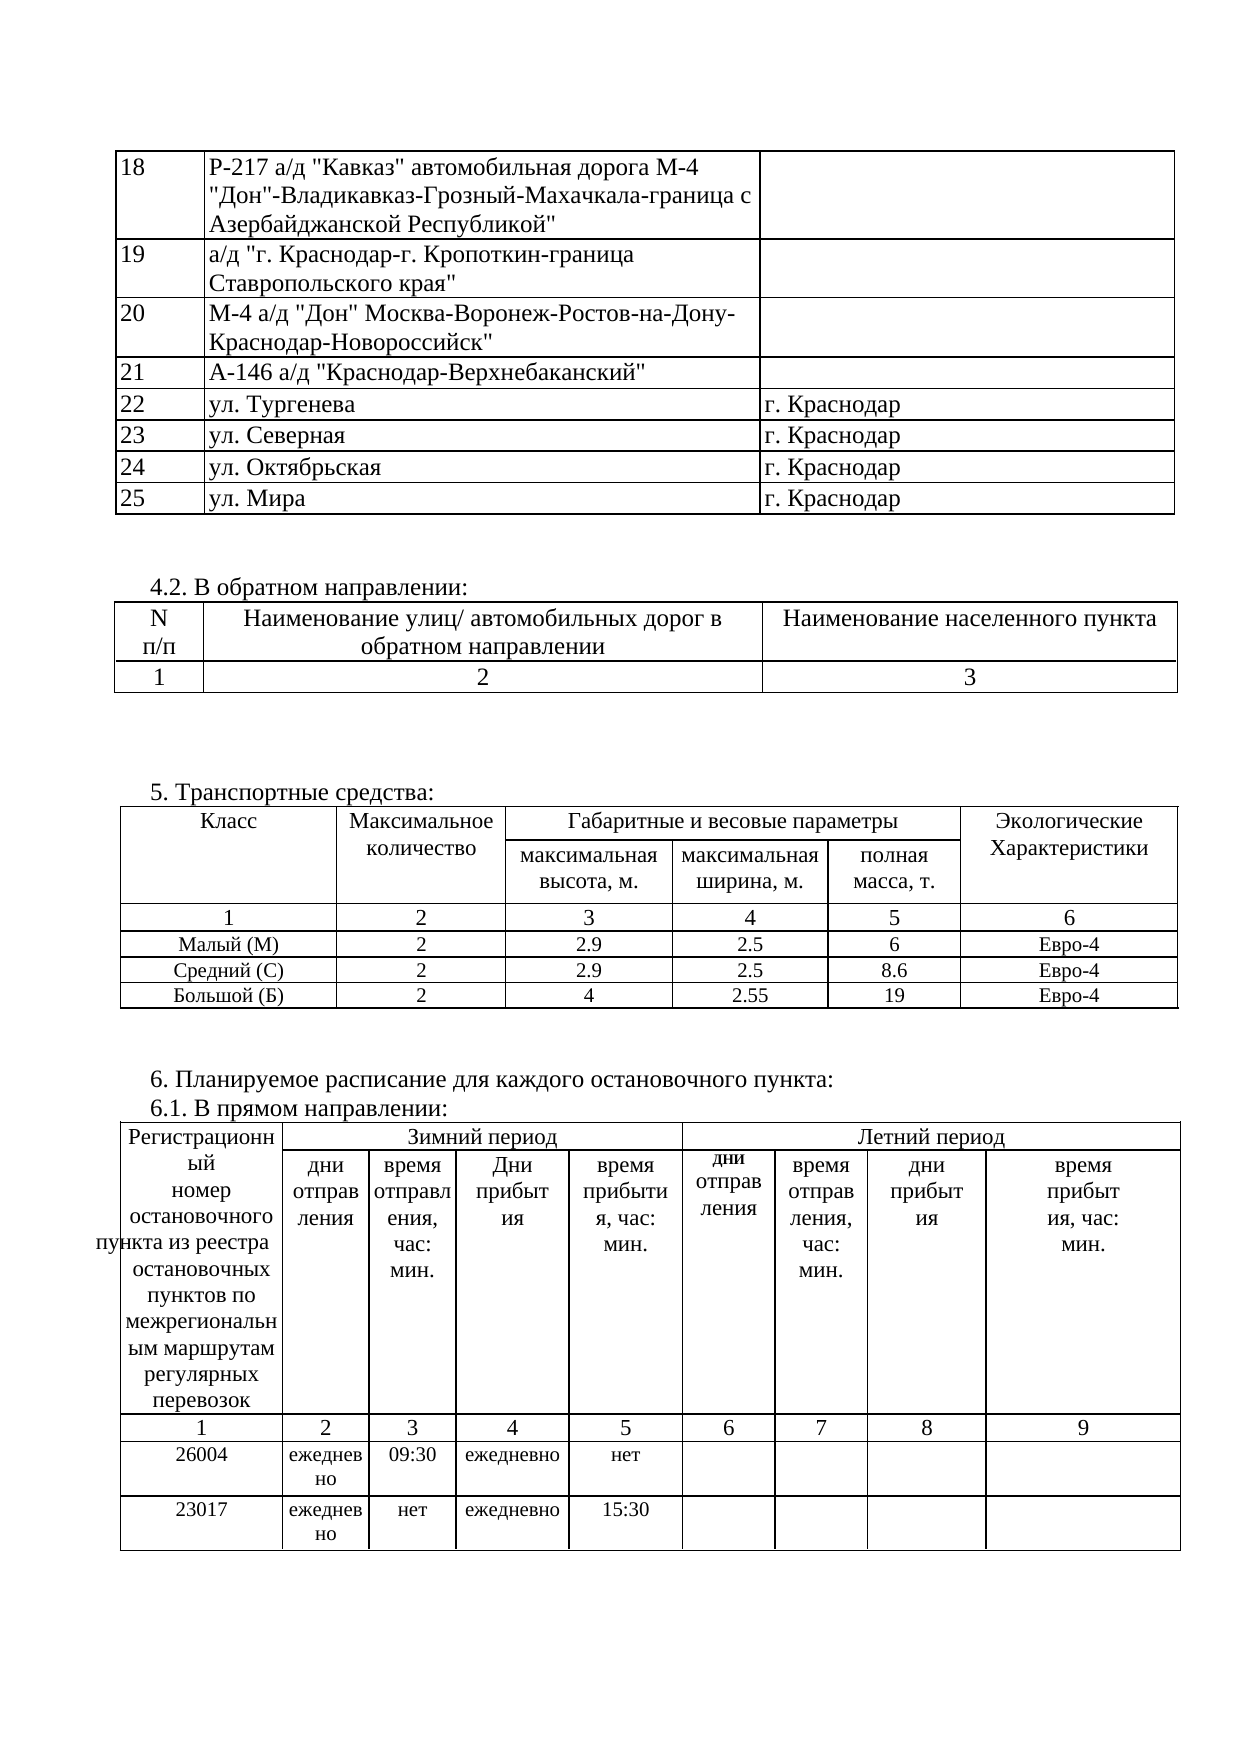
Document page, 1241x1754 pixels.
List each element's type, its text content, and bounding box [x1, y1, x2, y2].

table_cell 6 [829, 932, 960, 956]
table_header N п/п [115, 603, 203, 660]
table_header Экологические Характеристики [961, 807, 1177, 902]
table_cell г. Краснодар [761, 389, 1174, 419]
table_cell Евро-4 [961, 983, 1177, 1007]
table_cell 2 [283, 1415, 368, 1441]
table_cell 3 [370, 1415, 455, 1441]
table_cell 24 [117, 452, 204, 482]
table_cell г. Краснодар [761, 452, 1174, 482]
text 5. Транспортные средства: [150, 777, 1090, 806]
table_cell [761, 152, 1174, 238]
table_cell 2 [337, 932, 505, 956]
table_cell 2 [204, 662, 762, 692]
table_cell [683, 1442, 774, 1495]
table_cell 25 [117, 483, 204, 513]
table_cell 8.6 [829, 958, 960, 982]
table_cell максимальная высота, м. [506, 841, 672, 902]
table_header Максимальное количество [337, 807, 505, 902]
table_cell 23017 [121, 1497, 282, 1549]
table_cell 15:30 [570, 1497, 682, 1549]
table_cell дни отправ ления [283, 1151, 368, 1413]
table_header Зимний период [283, 1123, 682, 1149]
table_cell 2.55 [673, 983, 827, 1007]
text 6. Планируемое расписание для каждого остановочного пункта: [150, 1064, 1090, 1093]
table_cell [868, 1442, 985, 1495]
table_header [121, 1123, 282, 1413]
table_cell Р-217 а/д "Кавказ" автомобильная дорога М-4 "Дон"-Владикавказ-Грозный-Махачкала-граница с Азербайджанской Республикой" [205, 152, 759, 238]
table_header Летний период [683, 1123, 1180, 1149]
table_header Класс [121, 807, 336, 902]
table_cell Большой (Б) [121, 983, 336, 1007]
table_cell М-4 а/д "Дон" Москва-Воронеж-Ростов-на-Дону-Краснодар-Новороссийск" [205, 298, 759, 356]
table_cell 2 [337, 904, 505, 930]
table_cell [761, 358, 1174, 387]
table_cell [761, 240, 1174, 297]
table_cell 5 [829, 904, 960, 930]
table_header Наименование населенного пункта [763, 603, 1177, 660]
table_cell 4 [457, 1415, 568, 1441]
table_cell [987, 1497, 1180, 1549]
table_cell нет [570, 1442, 682, 1495]
table_cell 21 [117, 358, 204, 387]
table_cell 4 [506, 983, 672, 1007]
table_cell 22 [117, 389, 204, 419]
table_cell 18 [117, 152, 204, 238]
text 4.2. В обратном направлении: [150, 572, 1090, 601]
table_cell 2.5 [673, 932, 827, 956]
table_cell 2.9 [506, 958, 672, 982]
table_cell г. Краснодар [761, 421, 1174, 450]
table_cell 26004 [121, 1442, 282, 1495]
table_cell Евро-4 [961, 932, 1177, 956]
text 6.1. В прямом направлении: [150, 1093, 1090, 1121]
table_cell [776, 1497, 867, 1549]
table_cell 6 [683, 1415, 774, 1441]
table_cell г. Краснодар [761, 483, 1174, 513]
table_cell 4 [673, 904, 827, 930]
table_cell [761, 298, 1174, 356]
table_cell нет [370, 1497, 455, 1549]
table_cell 2 [337, 958, 505, 982]
table_header Наименование улиц/ автомобильных дорог в обратном направлении [204, 603, 762, 660]
table_cell Дни прибыт ия [457, 1151, 568, 1413]
table_cell время отправл ения, час: мин. [370, 1151, 455, 1413]
table_cell ул. Тургенева [205, 389, 759, 419]
table_cell 1 [121, 904, 336, 930]
table_cell ул. Мира [205, 483, 759, 513]
table_cell 19 [117, 240, 204, 297]
table_cell [987, 1442, 1180, 1495]
table_cell 20 [117, 298, 204, 356]
table_cell 5 [570, 1415, 682, 1441]
table_cell 2.5 [673, 958, 827, 982]
table_cell ежедневно [283, 1442, 368, 1495]
table_cell А-146 а/д "Краснодар-Верхнебаканский" [205, 358, 759, 387]
table_cell дни прибыт ия [868, 1151, 985, 1413]
table_cell 8 [868, 1415, 985, 1441]
table_cell а/д "г. Краснодар-г. Кропоткин-граница Ставропольского края" [205, 240, 759, 297]
table_cell максимальная ширина, м. [673, 841, 827, 902]
table_cell 19 [829, 983, 960, 1007]
table_cell время прибыт ия, час: мин. [987, 1151, 1180, 1413]
table_cell ежедневно [283, 1497, 368, 1549]
table_cell ежедневно [457, 1497, 568, 1549]
table_cell время отправ ления, час: мин. [776, 1151, 867, 1413]
table_cell Малый (М) [121, 932, 336, 956]
table_cell 09:30 [370, 1442, 455, 1495]
table_cell Евро-4 [961, 958, 1177, 982]
table_cell ул. Октябрьская [205, 452, 759, 482]
table_cell 2 [337, 983, 505, 1007]
table_cell Средний (С) [121, 958, 336, 982]
table_cell [776, 1442, 867, 1495]
table_cell 1 [115, 661, 203, 692]
table_cell полная масса, т. [829, 841, 960, 902]
table_cell 2.9 [506, 932, 672, 956]
table_cell время прибыти я, час: мин. [570, 1151, 682, 1413]
table_cell 3 [506, 904, 672, 930]
table_cell 6 [961, 904, 1177, 930]
table_cell 23 [117, 421, 204, 450]
table_cell 9 [987, 1415, 1180, 1441]
table_cell ДНИ отправ ления [683, 1151, 774, 1413]
table_header Габаритные и весовые параметры [506, 807, 960, 839]
table_cell [868, 1497, 985, 1549]
table_cell [683, 1497, 774, 1549]
table_cell 7 [776, 1415, 867, 1441]
table_cell ежедневно [457, 1442, 568, 1495]
table_cell ул. Северная [205, 421, 759, 450]
table_cell 1 [121, 1415, 282, 1441]
table_cell 3 [763, 660, 1177, 692]
